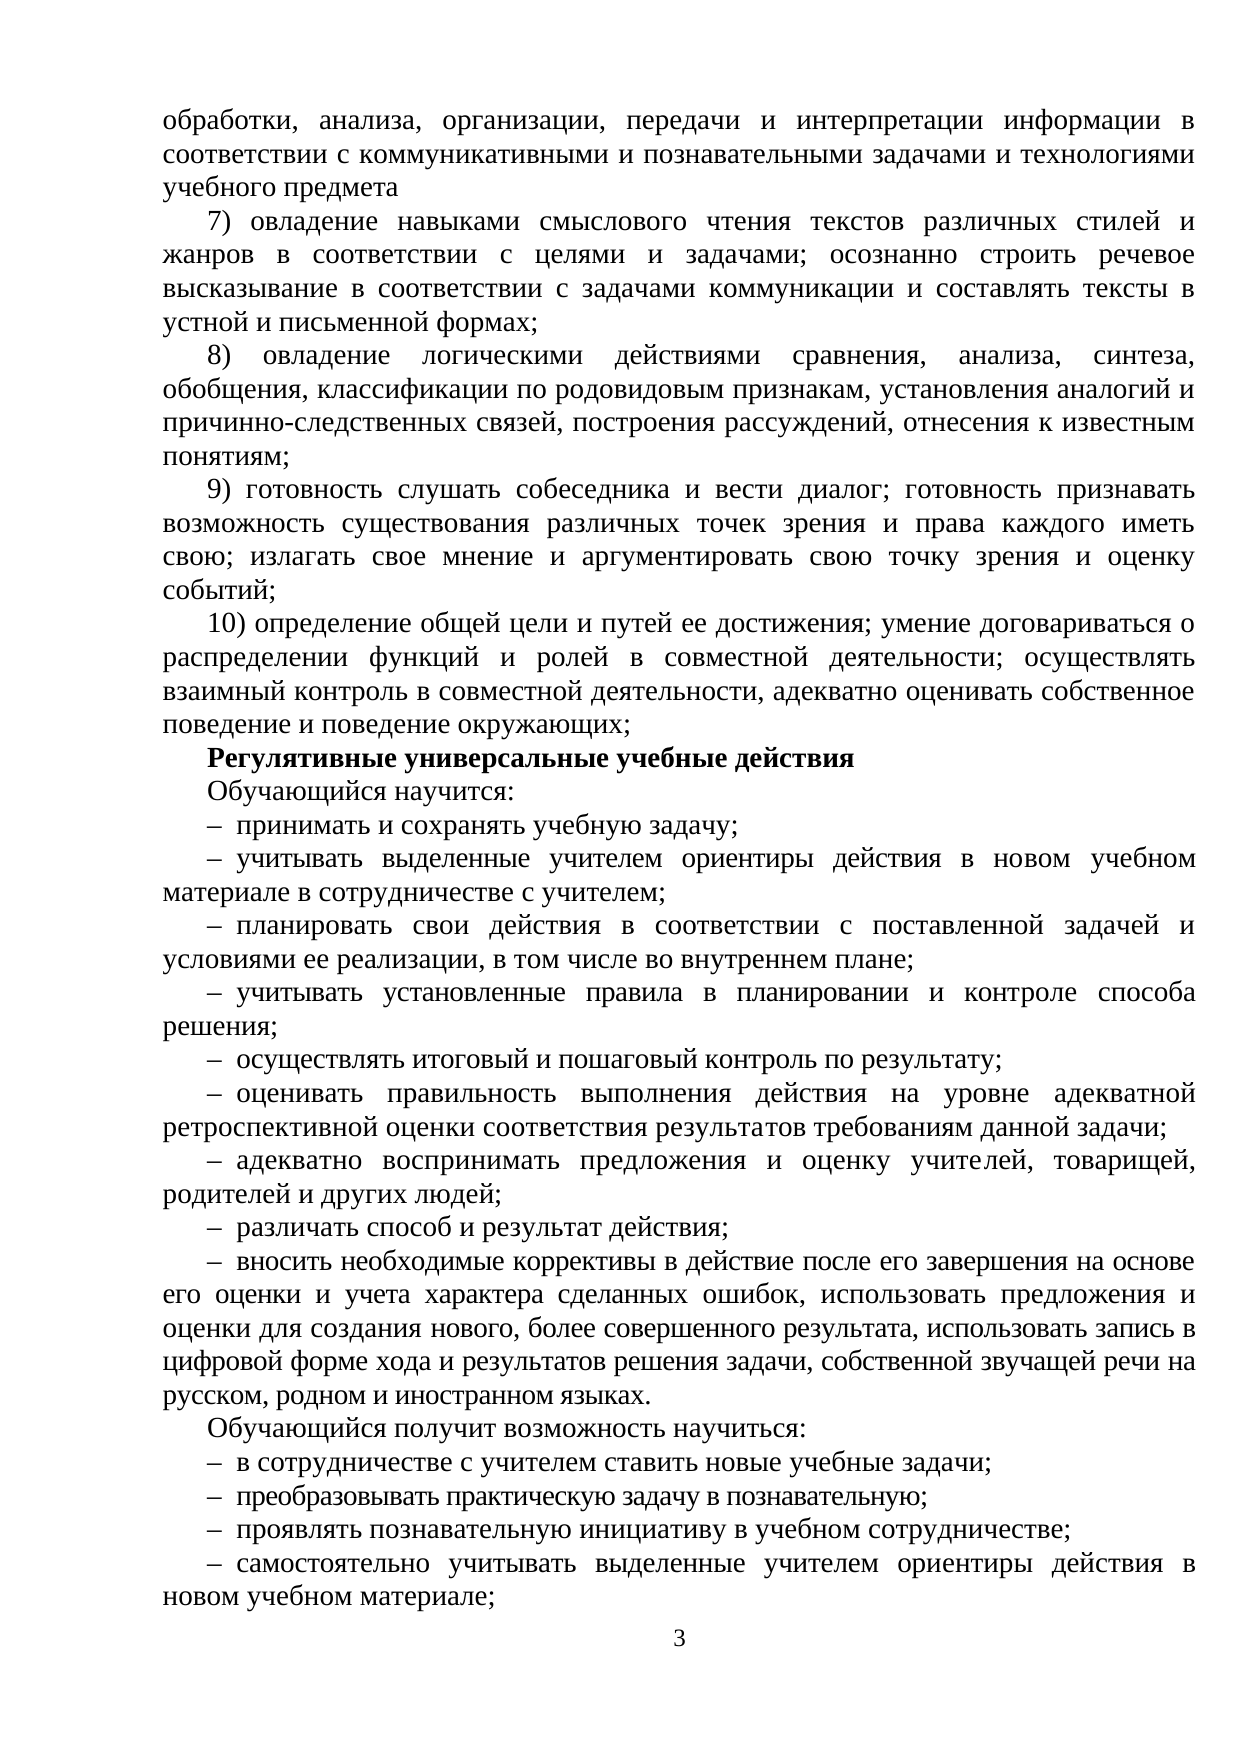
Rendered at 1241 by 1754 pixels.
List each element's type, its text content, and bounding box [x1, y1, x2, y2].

text 9) готовность слушать собеседника и вести диалог; готовность признавать возможность существования различных точек зрения и права каждого иметь свою; излагать свое мнение и аргументировать свою точку зрения и оценку событий; [162, 471, 1196, 606]
text Регулятивные универсальные учебные действия [162, 740, 1196, 773]
list учитывать установленные правила в планировании и контроле способа решения; [162, 974, 1196, 1042]
list адекватно воспринимать предложения и оценку учителей, товарищей, родителей и других людей; [162, 1142, 1196, 1209]
text Обучающийся научится: [162, 773, 1196, 807]
list проявлять познавательную инициативу в учебном сотрудничестве; [162, 1511, 1196, 1545]
text Обучающийся получит возможность научиться: [162, 1411, 1196, 1444]
list оценивать правильность выполнения действия на уровне адекватной ретроспективной оценки соответствия результатов требованиям данной задачи; [162, 1075, 1196, 1142]
text 7) овладение навыками смыслового чтения текстов различных стилей и жанров в соответствии с целями и задачами; осознанно строить речевое высказывание в соответствии с задачами коммуникации и составлять тексты в устной и письменной формах; [162, 203, 1196, 337]
list вносить необходимые коррективы в действие после его завершения на основе его оценки и учета характера сделанных ошибок, использовать предложения и оценки для создания нового, более совершенного результата, использовать запись в цифровой форме хода и результатов решения задачи, собственной звучащей речи на русском, родном и иностранном языках. [162, 1243, 1196, 1411]
list осуществлять итоговый и пошаговый контроль по результату; [162, 1042, 1196, 1075]
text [162, 102, 1196, 203]
text 8) овладение логическими действиями сравнения, анализа, синтеза, обобщения, классификации по родовидовым признакам, установления аналогий и причинно-следственных связей, построения рассуждений, отнесения к известным понятиям; [162, 337, 1196, 471]
list учитывать выделенные учителем ориентиры действия в новом учебном материале в сотрудничестве с учителем; [162, 840, 1196, 907]
list принимать и сохранять учебную задачу; [162, 807, 1196, 840]
list в сотрудничестве с учителем ставить новые учебные задачи; [162, 1444, 1196, 1478]
list самостоятельно учитывать выделенные учителем ориентиры действия в новом учебном материале; [162, 1545, 1196, 1612]
text 10) определение общей цели и путей ее достижения; умение договариваться о распределении функций и ролей в совместной деятельности; осуществлять взаимный контроль в совместной деятельности, адекватно оценивать собственное поведение и поведение окружающих; [162, 606, 1196, 740]
list преобразовывать практическую задачу в познавательную; [162, 1478, 1196, 1511]
list различать способ и результат действия; [162, 1209, 1196, 1243]
list планировать свои действия в соответствии с поставленной задачей и условиями ее реализации, в том числе во внутреннем плане; [162, 907, 1196, 974]
